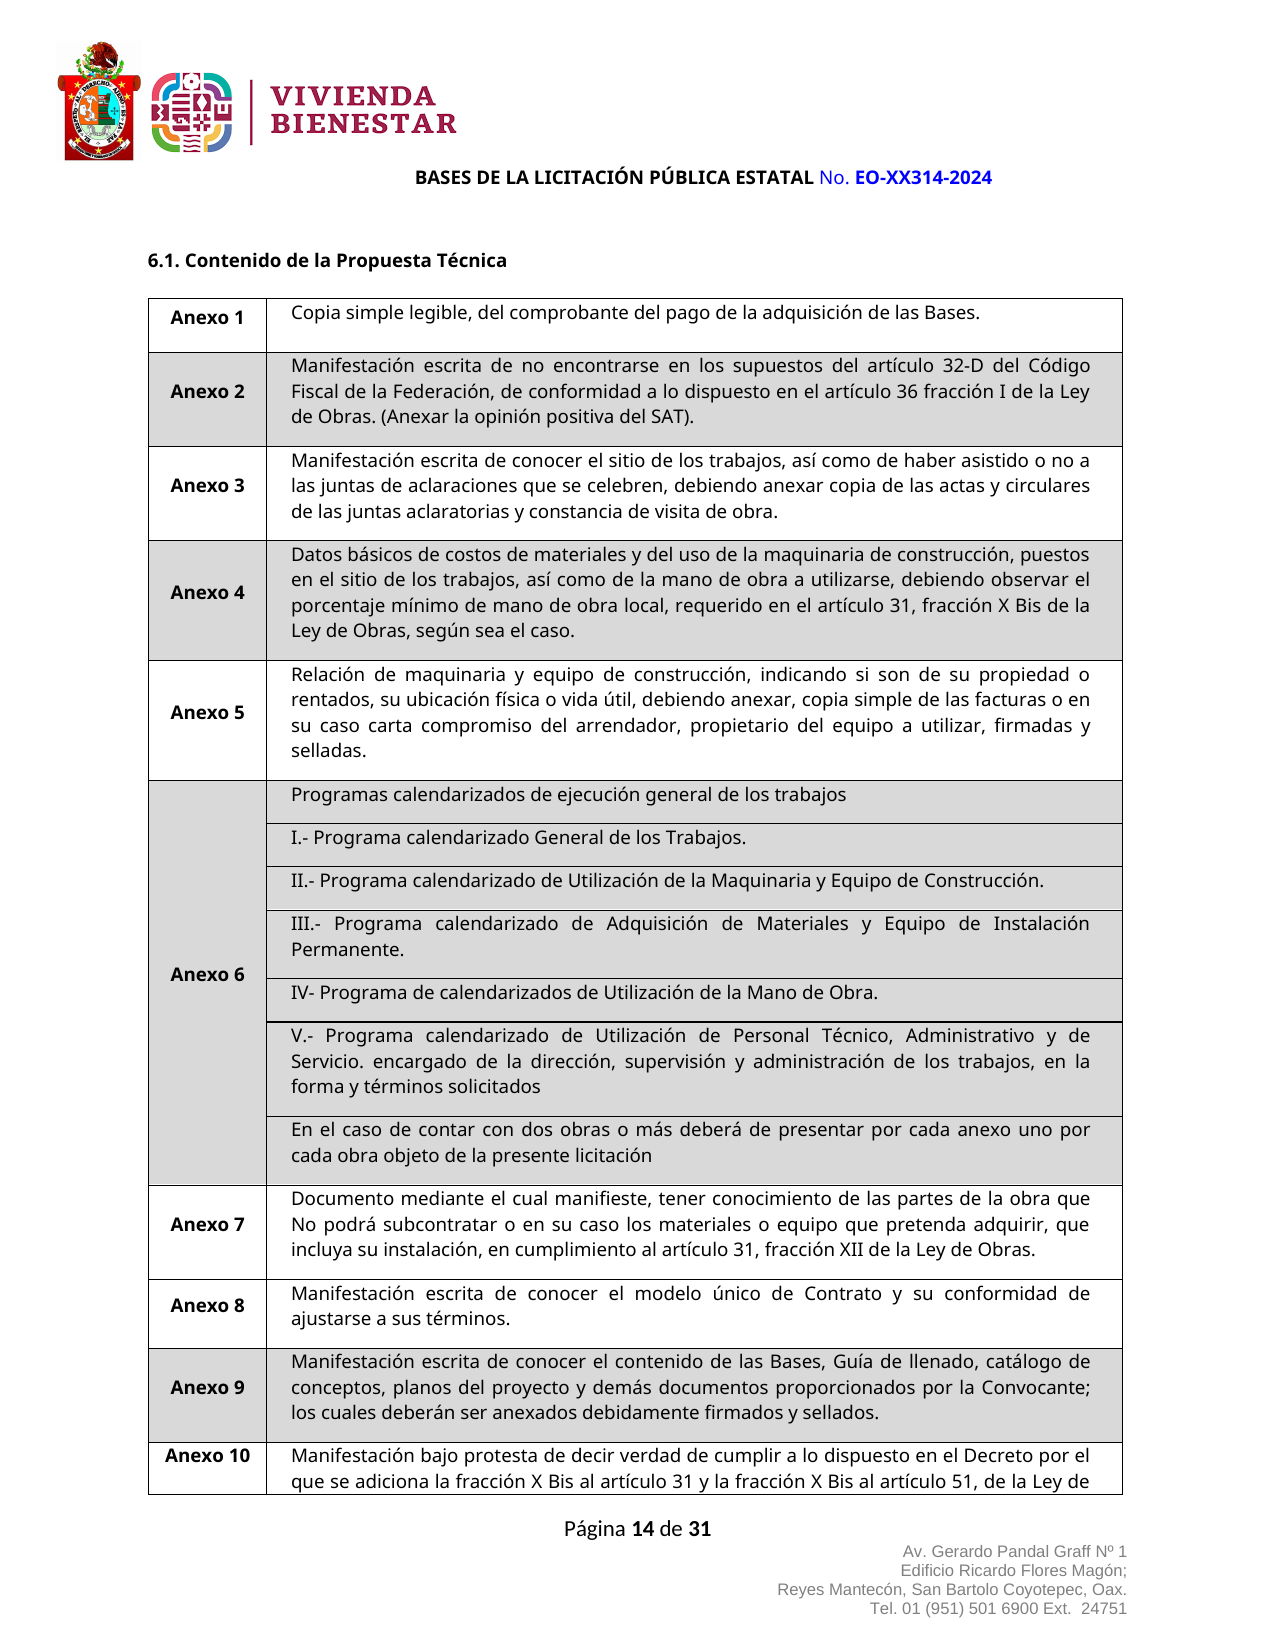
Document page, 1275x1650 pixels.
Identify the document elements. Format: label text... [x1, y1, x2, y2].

table_cell Documento mediante el cual manifieste, tener conocimiento de las partes de la obra que No podrá subcontratar o en su caso los materiales o equipo que pretenda adquirir, que incluya su instalación, en cumplimiento al artículo 31, fracción XII de la Ley de Obras. [267, 1186, 1122, 1279]
table_cell Datos básicos de costos de materiales y del uso de la maquinaria de construcción, puestos en el sitio de los trabajos, así como de la mano de obra a utilizarse, debiendo observar el porcentaje mínimo de mano de obra local, requerido en el artículo 31, fracción X Bis de la Ley de Obras, según sea el caso. [267, 541, 1122, 660]
table_header Anexo 1 [149, 299, 266, 352]
table_cell Anexo 6 [149, 781, 266, 1184]
table_cell Anexo 4 [149, 541, 266, 660]
table_cell Anexo 7 [149, 1186, 266, 1279]
table_header Copia simple legible, del comprobante del pago de la adquisición de las Bases. [267, 299, 1122, 352]
picture [55, 41, 143, 163]
table_cell Manifestación escrita de conocer el contenido de las Bases, Guía de llenado, catálogo de conceptos, planos del proyecto y demás documentos proporcionados por la Convocante; los cuales deberán ser anexados debidamente firmados y sellados. [267, 1349, 1122, 1442]
table_cell Manifestación escrita de conocer el sitio de los trabajos, así como de haber asistido o no a las juntas de aclaraciones que se celebren, debiendo anexar copia de las actas y circulares de las juntas aclaratorias y constancia de visita de obra. [267, 447, 1122, 540]
picture [147, 64, 473, 161]
table_cell Programas calendarizados de ejecución general de los trabajos [267, 781, 1122, 823]
table_cell Anexo 9 [149, 1349, 266, 1442]
table_cell II.- Programa calendarizado de Utilización de la Maquinaria y Equipo de Construcción. [267, 867, 1122, 909]
table_cell Anexo 2 [149, 353, 266, 446]
text 6.1. Contenido de la Propuesta Técnica [148, 247, 1127, 272]
table_cell IV- Programa de calendarizados de Utilización de la Mano de Obra. [267, 979, 1122, 1021]
table_cell Manifestación escrita de conocer el modelo único de Contrato y su conformidad de ajustarse a sus términos. [267, 1280, 1122, 1347]
table_cell V.- Programa calendarizado de Utilización de Personal Técnico, Administrativo y de Servicio. encargado de la dirección, supervisión y administración de los trabajos, en la forma y términos solicitados [267, 1023, 1122, 1116]
table_cell Relación de maquinaria y equipo de construcción, indicando si son de su propiedad o rentados, su ubicación física o vida útil, debiendo anexar, copia simple de las facturas o en su caso carta compromiso del arrendador, propietario del equipo a utilizar, firmadas y selladas. [267, 661, 1122, 780]
table_cell Anexo 5 [149, 661, 266, 780]
table_cell En el caso de contar con dos obras o más deberá de presentar por cada anexo uno por cada obra objeto de la presente licitación [267, 1117, 1122, 1184]
table_cell I.- Programa calendarizado General de los Trabajos. [267, 824, 1122, 866]
table_cell Anexo 3 [149, 447, 266, 540]
table_cell Anexo 10 [149, 1443, 266, 1494]
table_cell III.- Programa calendarizado de Adquisición de Materiales y Equipo de Instalación Permanente. [267, 911, 1122, 978]
table_cell Anexo 8 [149, 1280, 266, 1347]
table_cell Manifestación escrita de no encontrarse en los supuestos del artículo 32-D del Código Fiscal de la Federación, de conformidad a lo dispuesto en el artículo 36 fracción I de la Ley de Obras. (Anexar la opinión positiva del SAT). [267, 353, 1122, 446]
